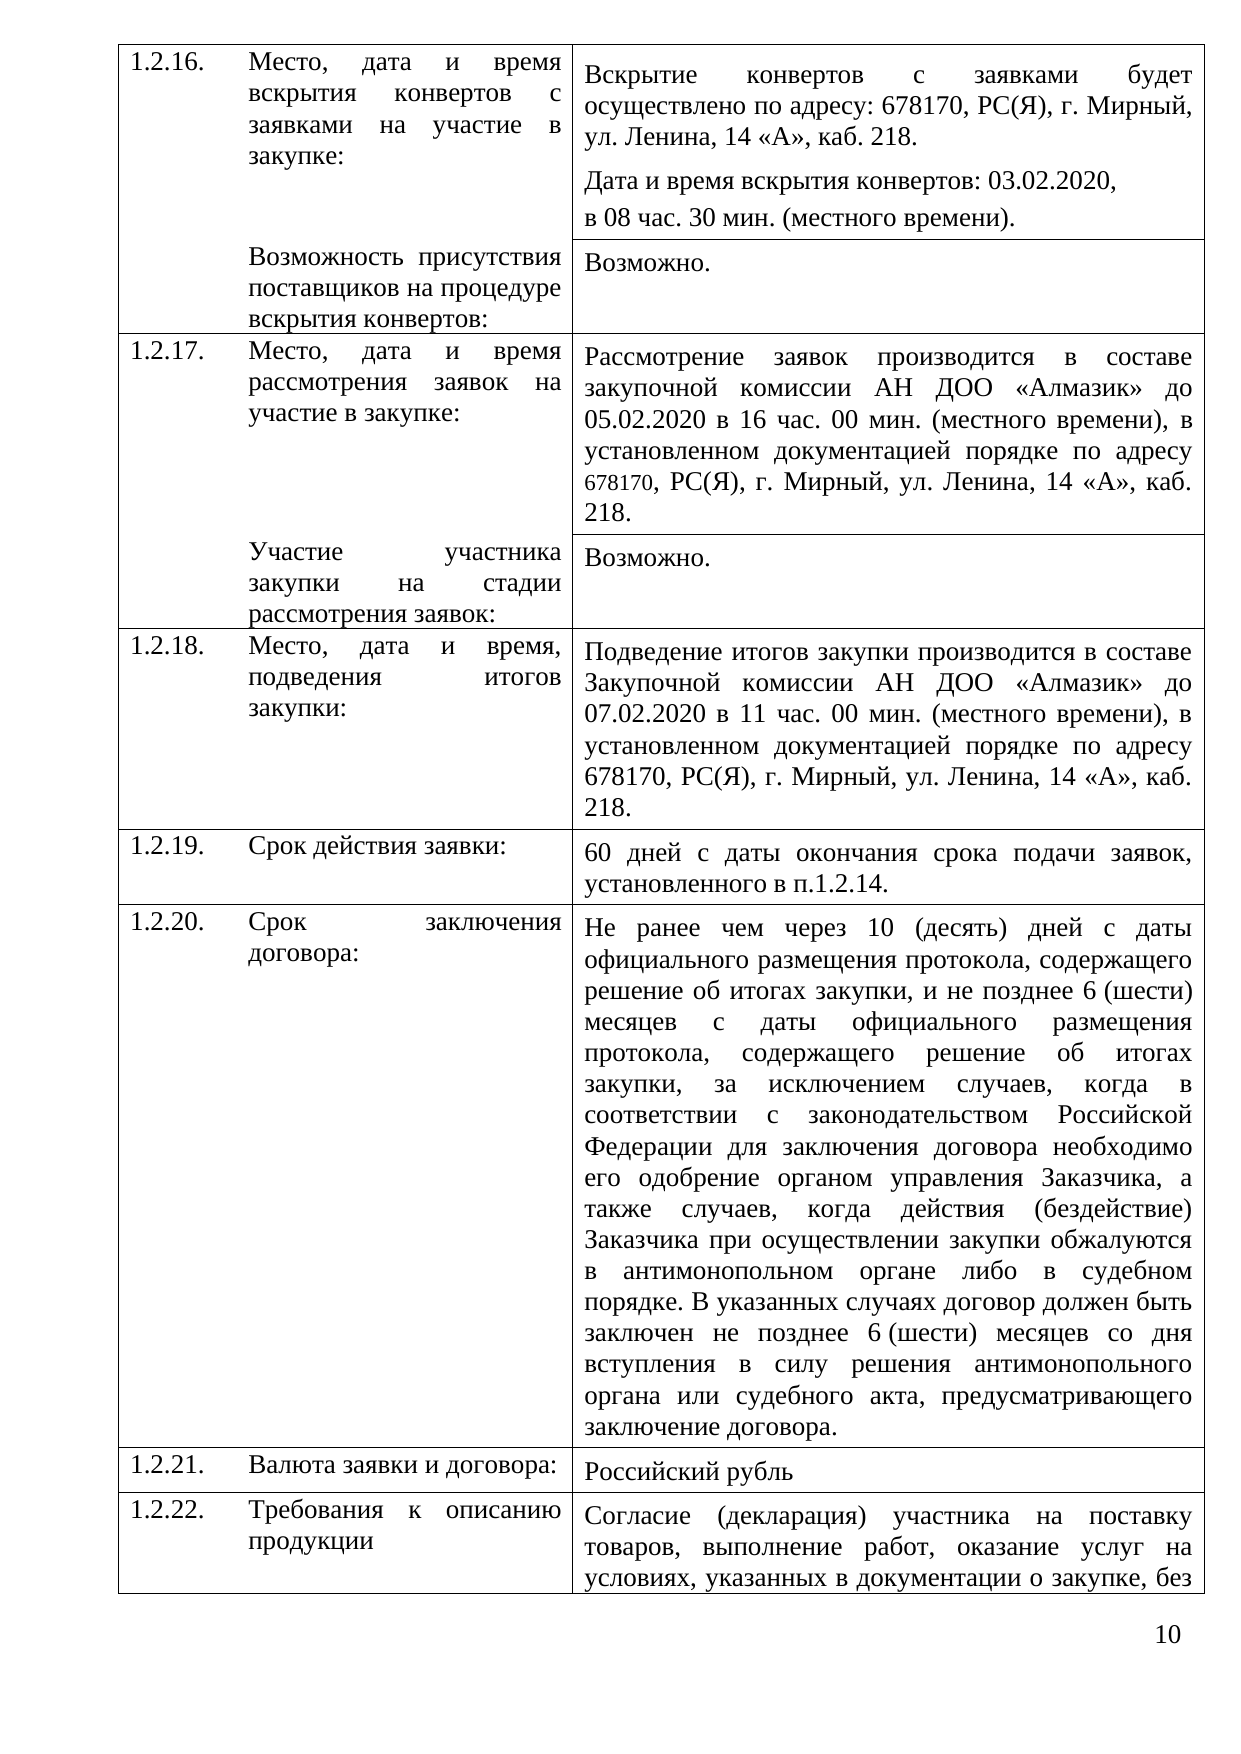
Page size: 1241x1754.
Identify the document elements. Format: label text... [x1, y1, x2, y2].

table_cell Возможность присутствия поставщиков на процедуре вскрытия конвертов: [119, 239, 572, 333]
table_cell Не ранее чем через 10 (десять) дней с даты официального размещения протокола, содержащего решение об итогах закупки, и не позднее 6 (шести) месяцев с даты официального размещения протокола, содержащего решение об итогах закупки, за исключением случаев, когда в соответствии с законодательством Российской Федерации для заключения договора необходимо его одобрение органом управления Заказчика, а также случаев, когда действия (бездействие) Заказчика при осуществлении закупки обжалуются в антимонопольном органе либо в судебном порядке. В указанных случаях договор должен быть заключен не позднее 6 (шести) месяцев со дня вступления в силу решения антимонопольного органа или судебного акта, предусматривающего заключение договора. [573, 905, 1204, 1447]
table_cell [119, 1493, 572, 1593]
table_cell Рассмотрение заявок производится в составе закупочной комиссии АН ДОО «Алмазик» до 05.02.2020 в 16 час. 00 мин. (местного времени), в установленном документацией порядке по адресу 678170, РС(Я), г. Мирный, ул. Ленина, 14 «А», каб. 218. [573, 334, 1204, 533]
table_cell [573, 1493, 1204, 1593]
table_cell Валюта заявки и договора: [119, 1448, 572, 1492]
table_cell Срок действия заявки: [119, 830, 572, 904]
table_cell Место, дата и время, подведения итогов закупки: [119, 629, 572, 828]
table_cell Участие участника закупки на стадии рассмотрения заявок: [119, 534, 572, 628]
table_cell Срок заключения договора: [119, 905, 572, 1447]
table_cell Возможно. [573, 240, 1204, 333]
table_cell Подведение итогов закупки производится в составе Закупочной комиссии АН ДОО «Алмазик» до 07.02.2020 в 11 час. 00 мин. (местного времени), в установленном документацией порядке по адресу 678170, РС(Я), г. Мирный, ул. Ленина, 14 «А», каб. 218. [573, 629, 1204, 828]
table_cell 60 дней с даты окончания срока подачи заявок, установленного в п.1.2.14. [573, 830, 1204, 904]
table_cell Место, дата и время вскрытия конвертов с заявками на участие в закупке: [119, 45, 572, 239]
table_cell Возможно. [573, 535, 1204, 628]
table_cell Место, дата и время рассмотрения заявок на участие в закупке: [119, 334, 572, 533]
table_cell Вскрытие конвертов с заявками будет осуществлено по адресу: 678170, РС(Я), г. Мирный, ул. Ленина, 14 «А», каб. 218. Дата и время вскрытия конвертов: 03.02.2020, в 08 час. 30 мин. (местного времени). [573, 45, 1204, 239]
table_cell Российский рубль [573, 1448, 1204, 1492]
